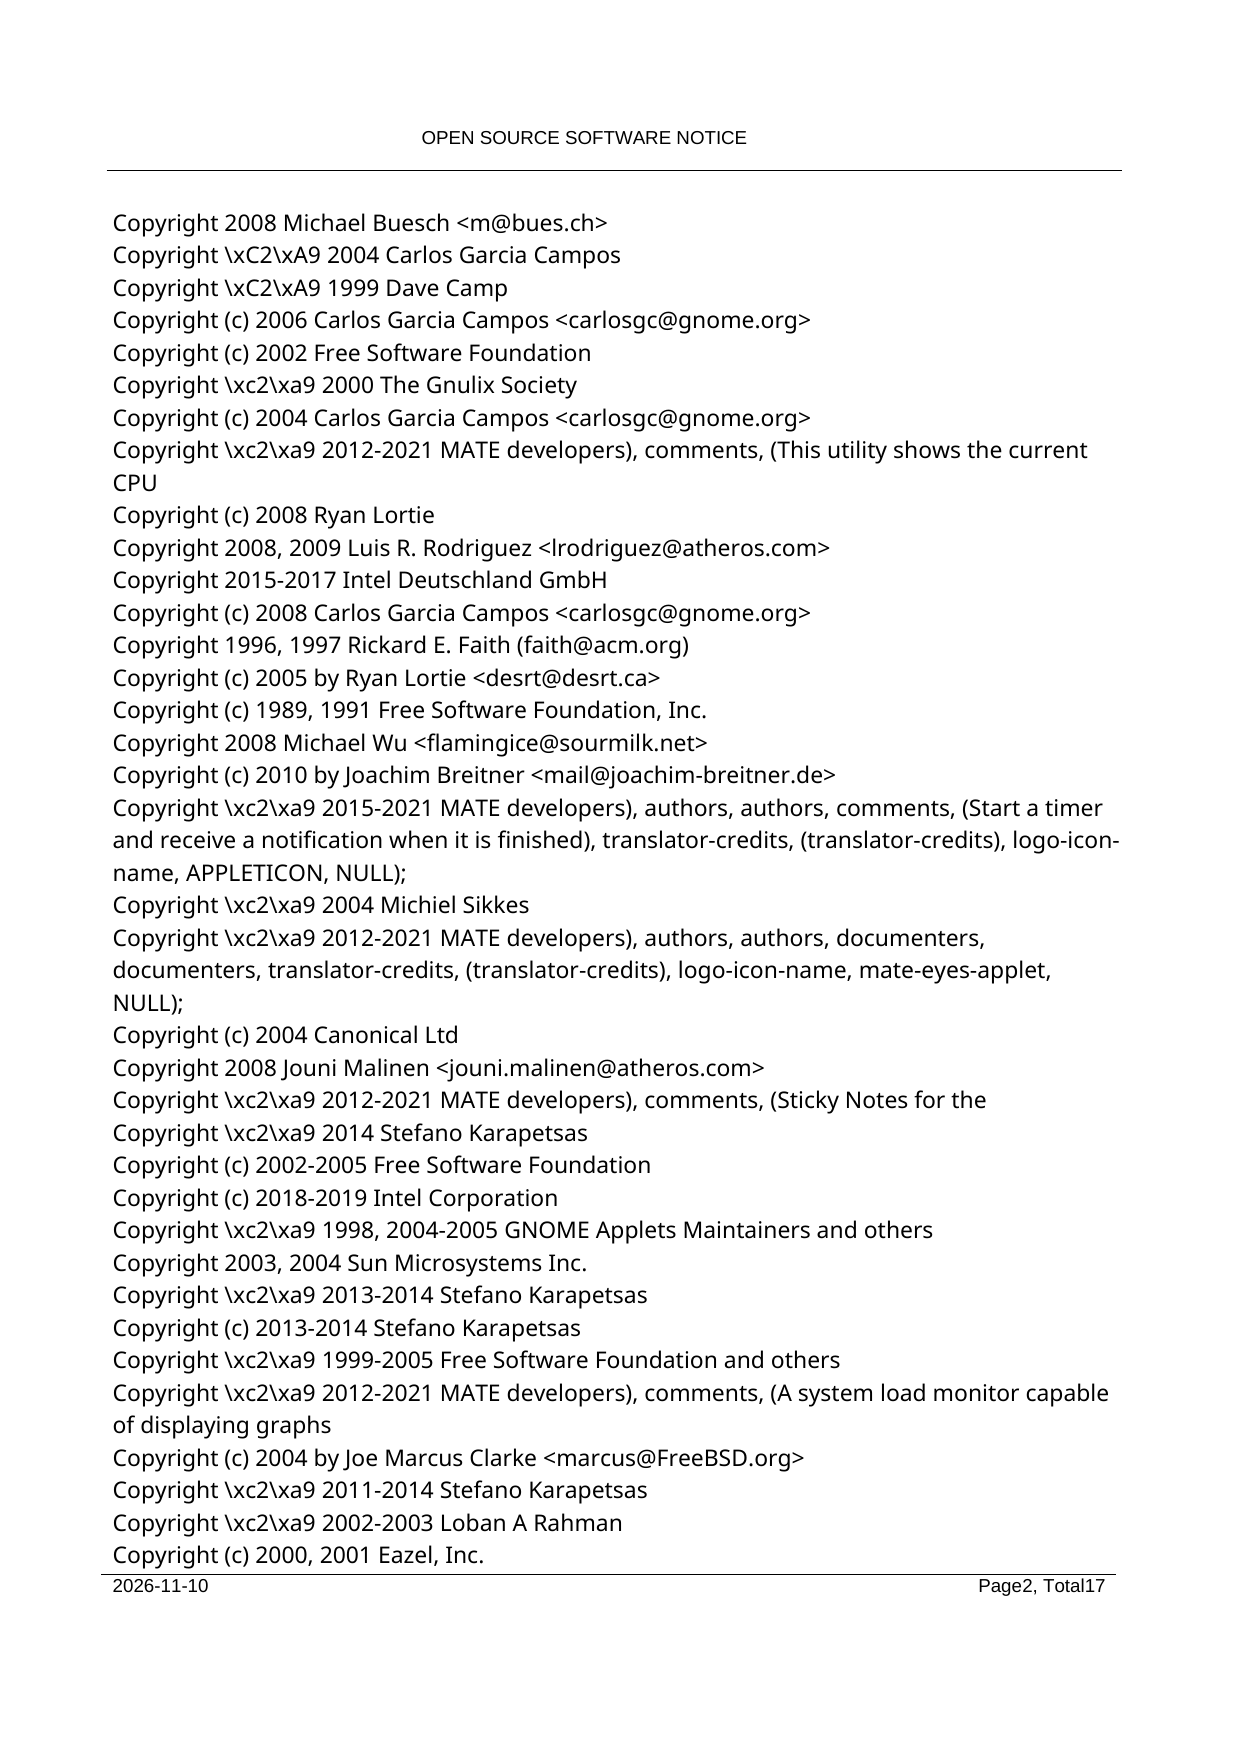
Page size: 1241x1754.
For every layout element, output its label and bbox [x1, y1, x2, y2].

text [112, 206, 1128, 1571]
